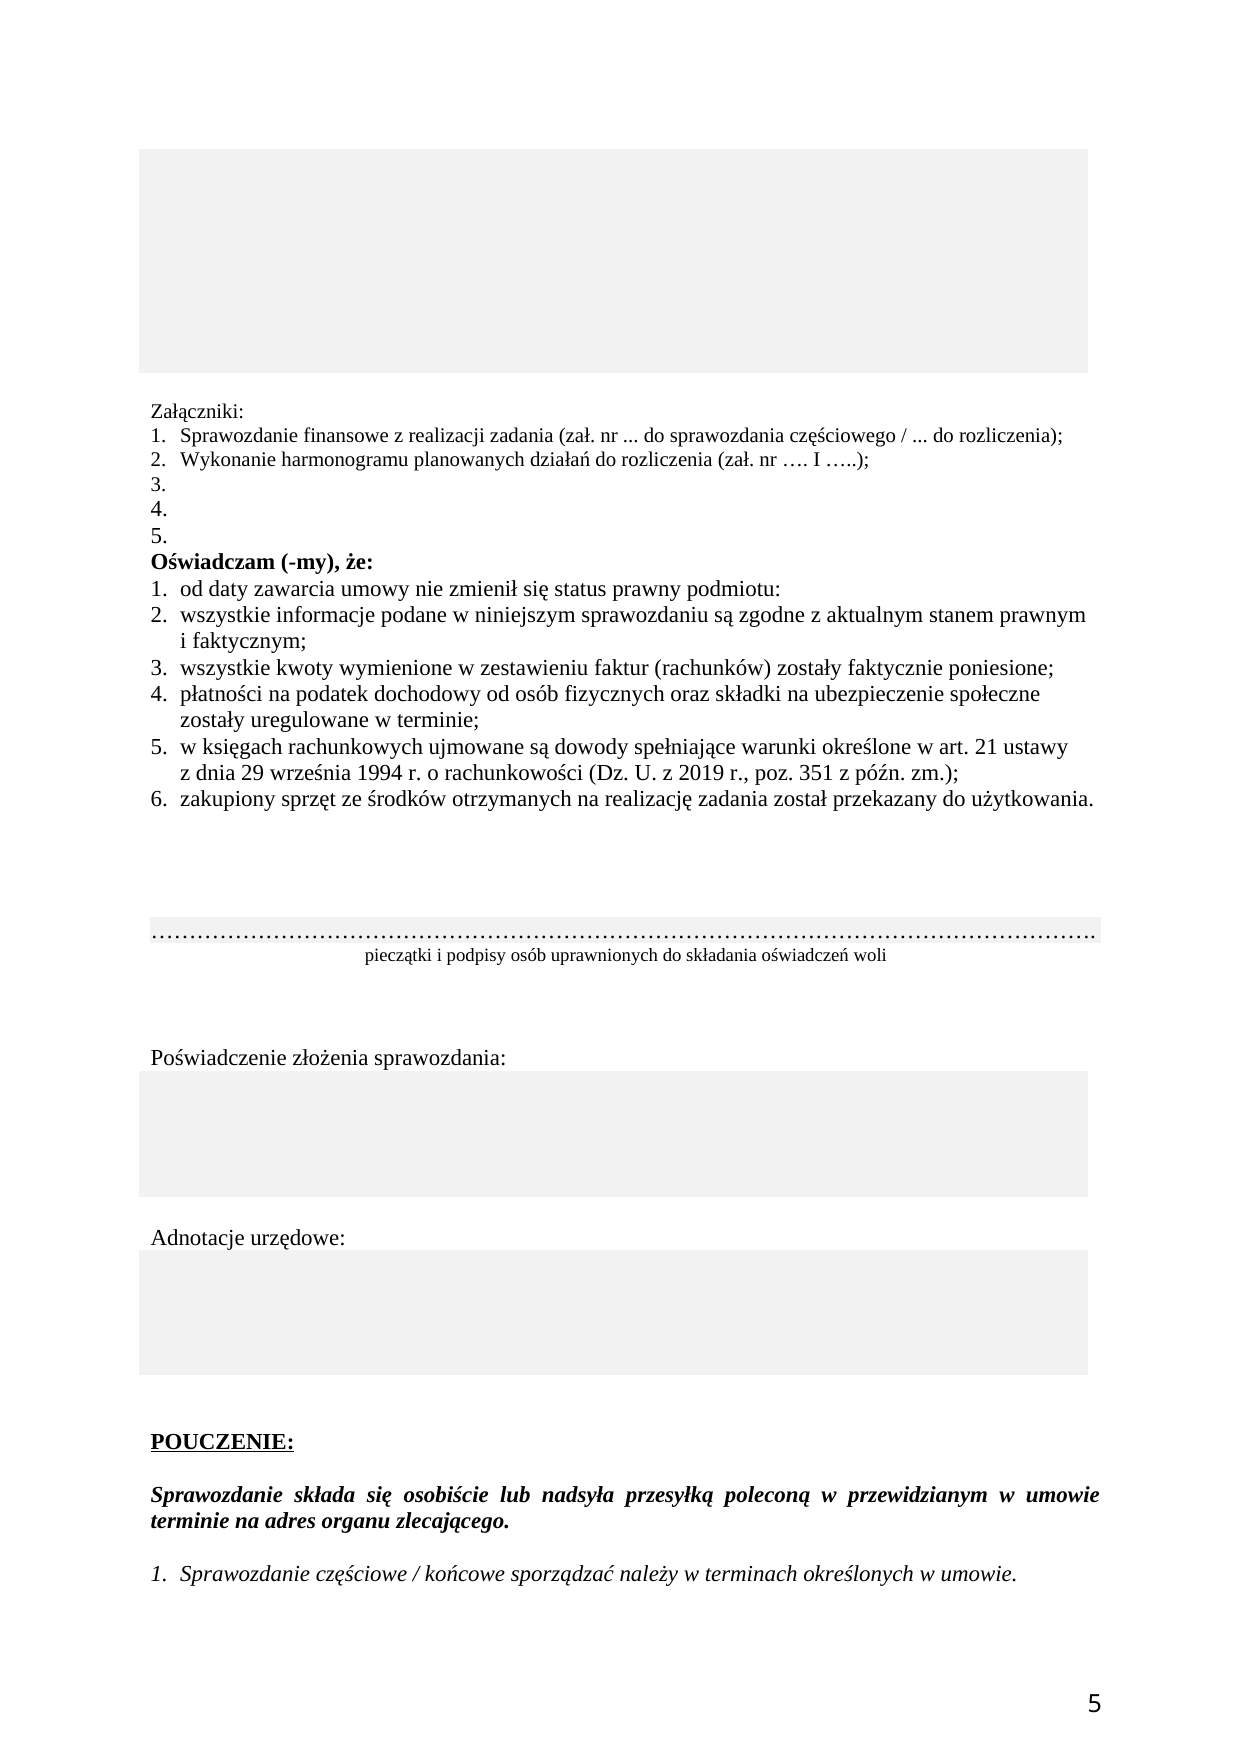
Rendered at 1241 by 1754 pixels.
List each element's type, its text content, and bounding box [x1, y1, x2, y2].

list w księgach rachunkowych ujmowane są dowody spełniające warunki określone w art. 21 ustawy z dnia 29 września 1994 r. o rachunkowości (Dz. U. z 2019 r., poz. 351 z późn. zm.); [150, 733, 1101, 785]
list od daty zawarcia umowy nie zmienił się status prawny podmiotu: [150, 574, 1101, 601]
text 4. [150, 496, 1101, 522]
text pieczątki i podpisy osób uprawnionych do składania oświadczeń woli [150, 943, 1101, 965]
table_header [139, 1250, 1088, 1375]
list wszystkie informacje podane w niniejszym sprawozdaniu są zgodne z aktualnym stanem prawnym i faktycznym; [150, 601, 1101, 654]
table_header [139, 1071, 1088, 1197]
list Sprawozdanie finansowe z realizacji zadania (zał. nr ... do sprawozdania częściowego / ... do rozliczenia); [150, 423, 1101, 447]
text Załączniki: [150, 399, 1101, 423]
text ……………………………………………………………………………………………………………. [150, 917, 1101, 943]
list wszystkie kwoty wymienione w zestawieniu faktur (rachunków) zostały faktycznie poniesione; [150, 654, 1101, 680]
text Sprawozdanie składa się osobiście lub nadsyła przesyłką poleconą w przewidzianym w umowie terminie na adres organu zlecającego. [150, 1481, 1101, 1533]
list zakupiony sprzęt ze środków otrzymanych na realizację zadania został przekazany do użytkowania. [150, 785, 1101, 812]
text Poświadczenie złożenia sprawozdania: [150, 1044, 1101, 1071]
list Wykonanie harmonogramu planowanych działań do rozliczenia (zał. nr …. I …..); [150, 447, 1101, 471]
text Adnotacje urzędowe: [150, 1224, 1101, 1250]
text Oświadczam (-my), że: [150, 548, 1101, 574]
list płatności na podatek dochodowy od osób fizycznych oraz składki na ubezpieczenie społeczne zostały uregulowane w terminie; [150, 680, 1101, 733]
list Sprawozdanie częściowe / końcowe sporządzać należy w terminach określonych w umowie. [150, 1560, 1101, 1586]
table_header [139, 149, 1088, 373]
text POUCZENIE: [150, 1428, 1101, 1454]
text 5. [150, 522, 1101, 548]
